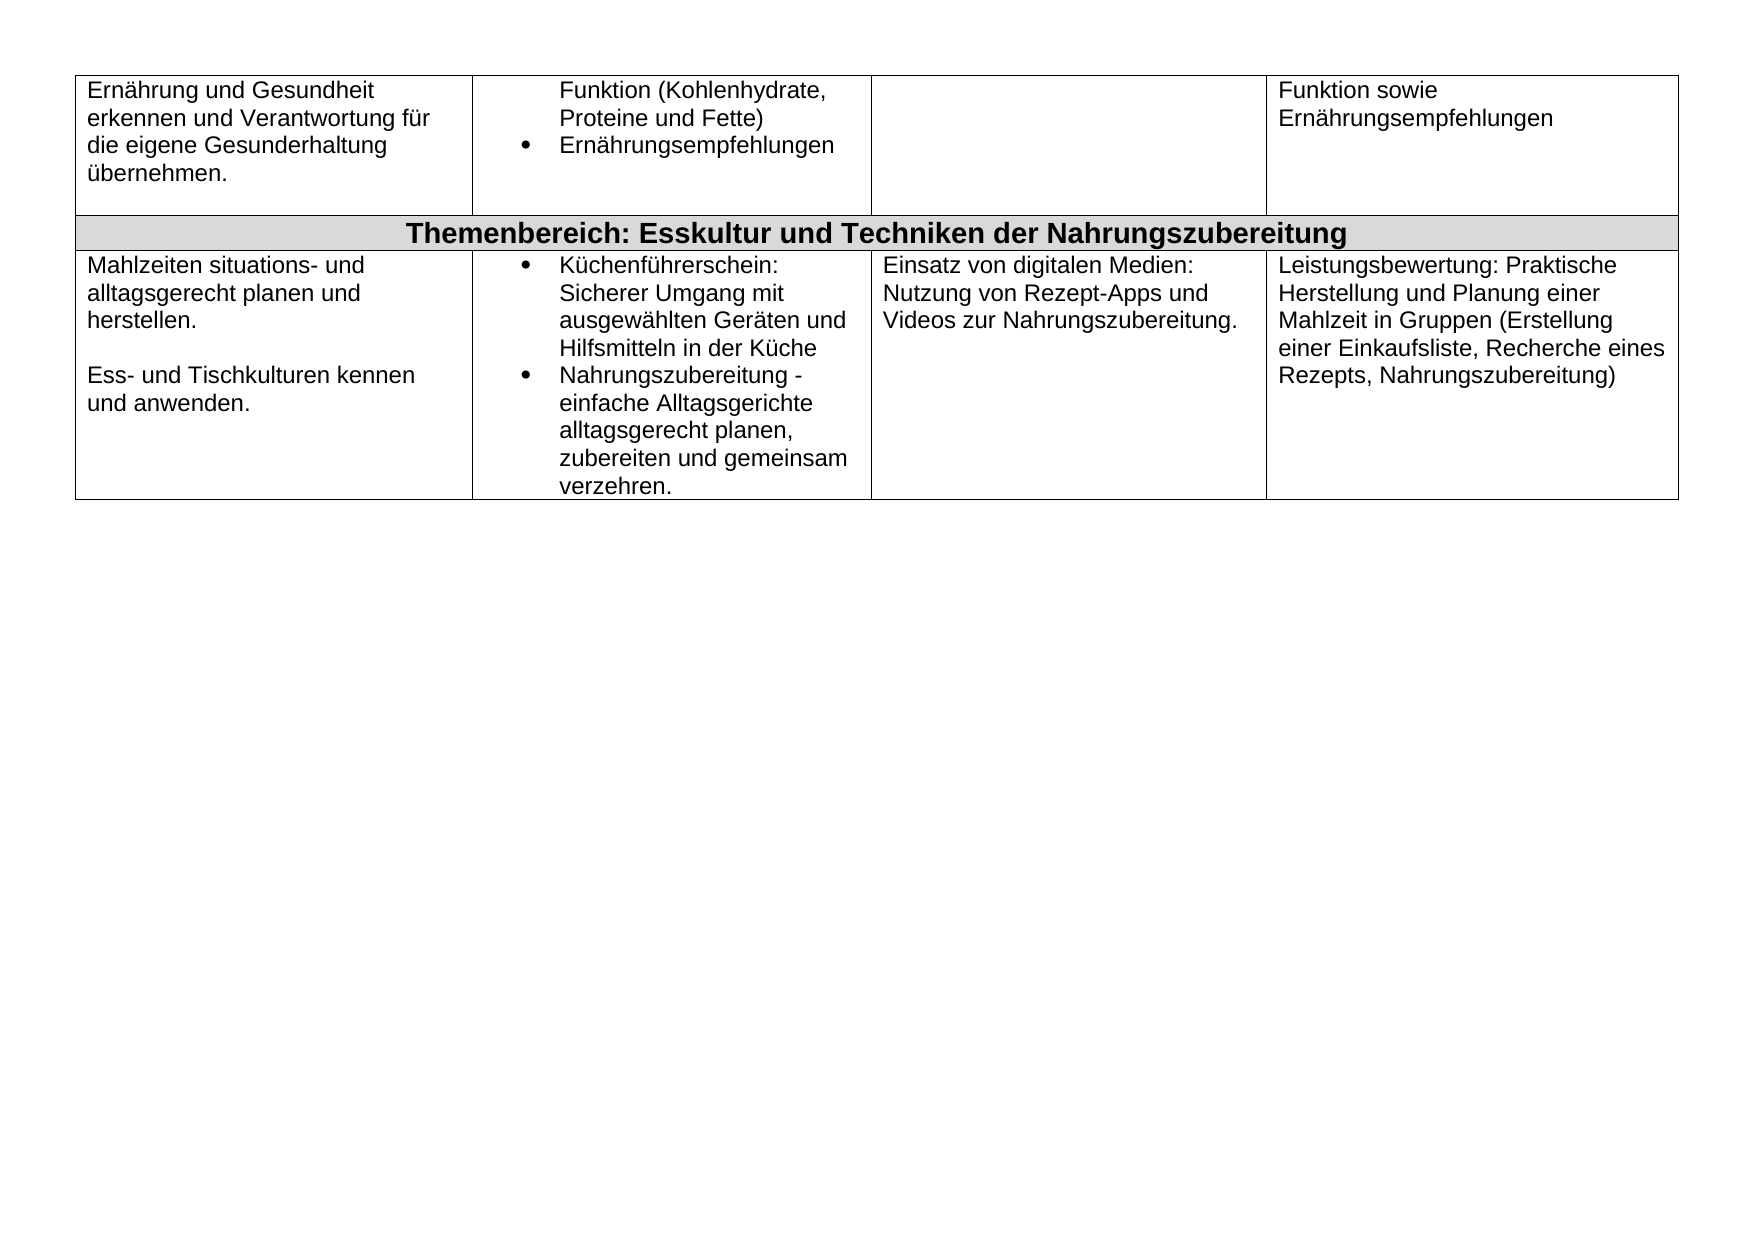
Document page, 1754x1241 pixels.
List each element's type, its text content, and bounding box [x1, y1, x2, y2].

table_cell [76, 76, 472, 215]
table_cell Leistungsbewertung: Praktische Herstellung und Planung einer Mahlzeit in Gruppen (Erstellung einer Einkaufsliste, Recherche eines Rezepts, Nahrungszubereitung) [1267, 251, 1678, 499]
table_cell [473, 76, 871, 215]
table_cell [1267, 76, 1678, 215]
table_cell Küchenführerschein: Sicherer Umgang mit ausgewählten Geräten und Hilfsmitteln in der Küche Nahrungszubereitung - einfache Alltagsgerichte alltagsgerecht planen, zubereiten und gemeinsam verzehren. [473, 251, 871, 499]
table_cell Themenbereich: Esskultur und Techniken der Nahrungszubereitung [76, 216, 1678, 250]
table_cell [872, 76, 1266, 215]
table_cell Einsatz von digitalen Medien: Nutzung von Rezept-Apps und Videos zur Nahrungszubereitung. [872, 251, 1266, 499]
table_cell Mahlzeiten situations- und alltagsgerecht planen und herstellen. Ess- und Tischkulturen kennen und anwenden. [76, 251, 472, 499]
